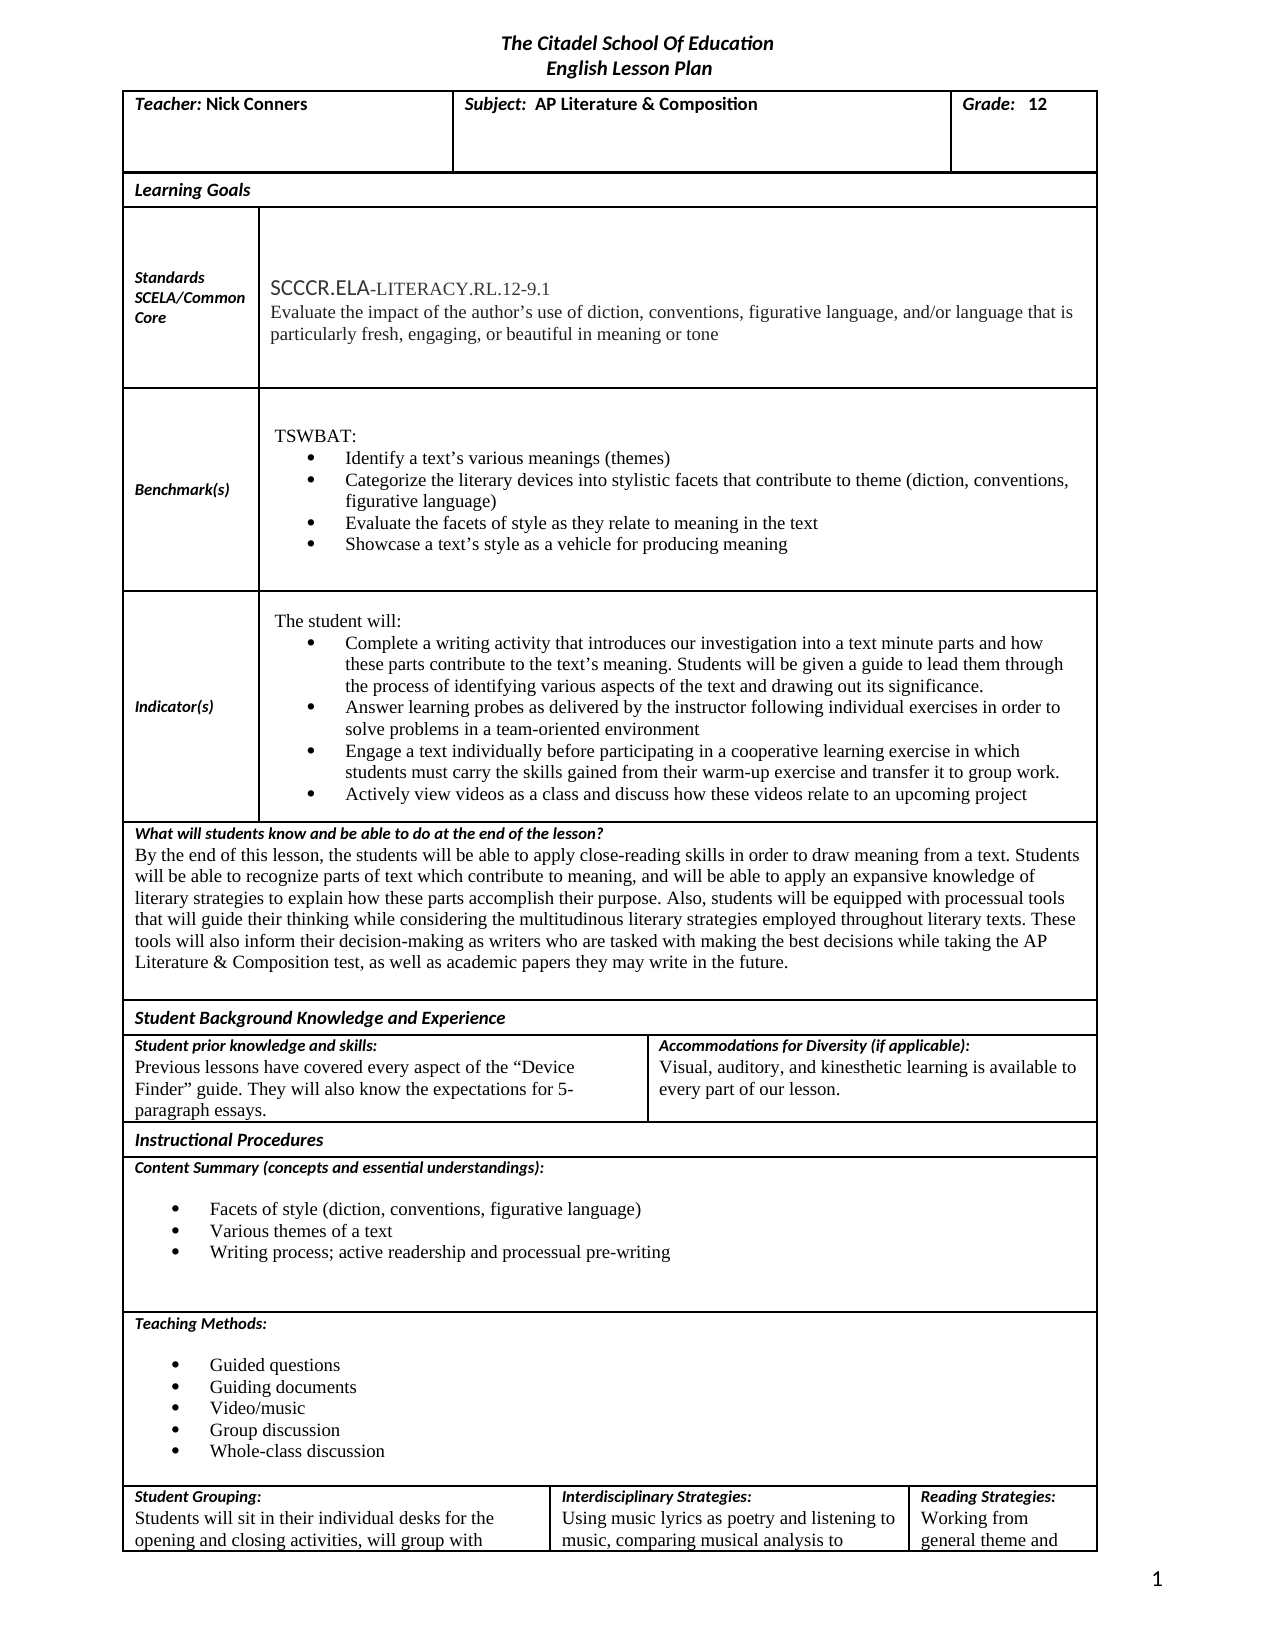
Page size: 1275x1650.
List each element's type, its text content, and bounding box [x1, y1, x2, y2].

table_cell TSWBAT: Identify a text’s various meanings (themes) Categorize the literary devices into stylistic facets that contribute to theme (diction, conventions, figurative language) Evaluate the facets of style as they relate to meaning in the text Showcase a text’s style as a vehicle for producing meaning [260, 389, 1096, 589]
table_header Teacher: Nick Conners [124, 92, 452, 171]
table_cell Benchmark(s) [124, 389, 258, 589]
table_header Grade: 12 [952, 92, 1096, 171]
table_cell Student Grouping: Students will sit in their individual desks for the opening and closing activities, will group with neighbors for main activities. [124, 1487, 549, 1550]
table_cell What will students know and be able to do at the end of the lesson? By the end of this lesson, the students will be able to apply close-reading skills in order to draw meaning from a text. Students will be able to recognize parts of text which contribute to meaning, and will be able to apply an expansive knowledge of literary strategies to explain how these parts accomplish their purpose. Also, students will be equipped with processual tools that will guide their thinking while considering the multitudinous literary strategies employed throughout literary texts. These tools will also inform their decision-making as writers who are tasked with making the best decisions while taking the AP Literature & Composition test, as well as academic papers they may write in the future. [124, 823, 1096, 999]
table_cell Reading Strategies: Working from general theme and working downward, actively identifying literary strategies [910, 1487, 1096, 1550]
table_cell Accommodations for Diversity (if applicable): Visual, auditory, and kinesthetic learning is available to every part of our lesson. [649, 1036, 1096, 1121]
table_cell SCCCR.ELA-LITERACY.RL.12-9.1 Evaluate the impact of the author’s use of diction, conventions, figurative language, and/or language that is particularly fresh, engaging, or beautiful in meaning or tone [260, 208, 1096, 387]
table_cell Student prior knowledge and skills: Previous lessons have covered every aspect of the “Device Finder” guide. They will also know the expectations for 5-paragraph essays. [124, 1036, 647, 1121]
table_cell Interdisciplinary Strategies: Using music lyrics as poetry and listening to music, comparing musical analysis to textual analysis [551, 1487, 908, 1550]
table_cell Standards SCELA/Common Core [124, 208, 258, 387]
table_cell Instructional Procedures [124, 1123, 1096, 1156]
table_cell Teaching Methods: Guided questions Guiding documents Video/music Group discussion Whole-class discussion [124, 1313, 1096, 1485]
table_cell Content Summary (concepts and essential understandings): Facets of style (diction, conventions, figurative language) Various themes of a text Writing process; active readership and processual pre-writing [124, 1158, 1096, 1311]
table_cell Learning Goals [124, 174, 1096, 206]
table_cell Indicator(s) [124, 592, 258, 821]
table_header Subject: AP Literature & Composition [454, 92, 950, 171]
table_cell The student will: Complete a writing activity that introduces our investigation into a text minute parts and how these parts contribute to the text’s meaning. Students will be given a guide to lead them through the process of identifying various aspects of the text and drawing out its significance. Answer learning probes as delivered by the instructor following individual exercises in order to solve problems in a team-oriented environment Engage a text individually before participating in a cooperative learning exercise in which students must carry the skills gained from their warm-up exercise and transfer it to group work. Actively view videos as a class and discuss how these videos relate to an upcoming project [260, 592, 1096, 821]
table_cell Student Background Knowledge and Experience [124, 1001, 1096, 1034]
